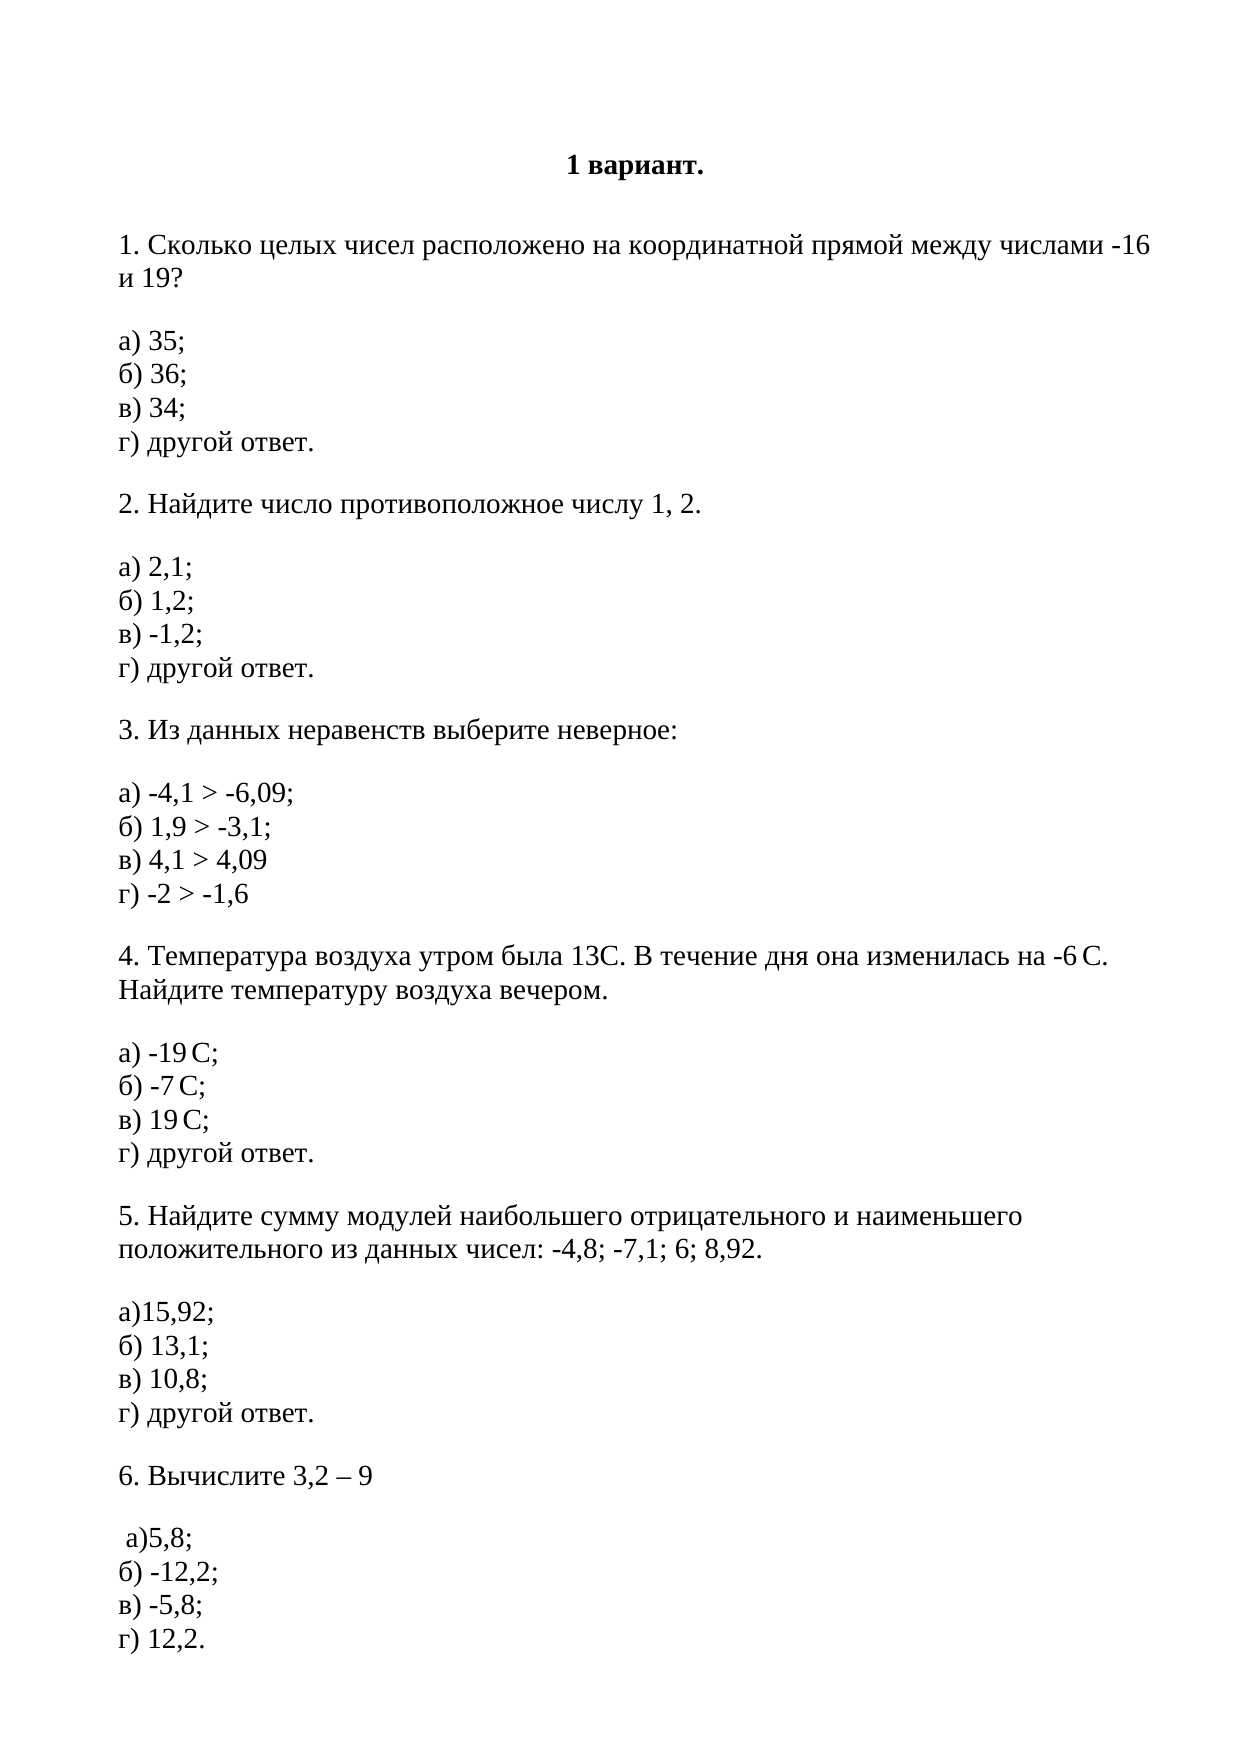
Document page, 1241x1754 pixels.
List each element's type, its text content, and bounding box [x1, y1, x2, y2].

text а)5,8; б) -12,2; в) -5,8; г) 12,2. [118, 1520, 1152, 1654]
text а) -19 С; б) -7 С; в) 19 С; г) другой ответ. [118, 1035, 1152, 1169]
text 4. Температура воздуха утром была 13С. В течение дня она изменилась на -6 С. Найдите температуру воздуха вечером. [118, 938, 1152, 1006]
text а)15,92; б) 13,1; в) 10,8; г) другой ответ. [118, 1294, 1152, 1428]
text 6. Вычислите 3,2 – 9 [118, 1458, 1152, 1491]
text а) -4,1 > -6,09; б) 1,9 > -3,1; в) 4,1 > 4,09 г) -2 > -1,6 [118, 775, 1152, 909]
text 1. Сколько целых чисел расположено на координатной прямой между числами -16 и 19? [118, 227, 1152, 294]
text 3. Из данных неравенств выберите неверное: [118, 712, 1152, 746]
text 2. Найдите число противоположное числу 1, 2. [118, 486, 1152, 520]
text 1 вариант. [118, 147, 1152, 181]
text а) 35; б) 36; в) 34; г) другой ответ. [118, 323, 1152, 457]
text 5. Найдите сумму модулей наибольшего отрицательного и наименьшего положительного из данных чисел: -4,8; -7,1; 6; 8,92. [118, 1198, 1152, 1265]
text а) 2,1; б) 1,2; в) -1,2; г) другой ответ. [118, 549, 1152, 683]
